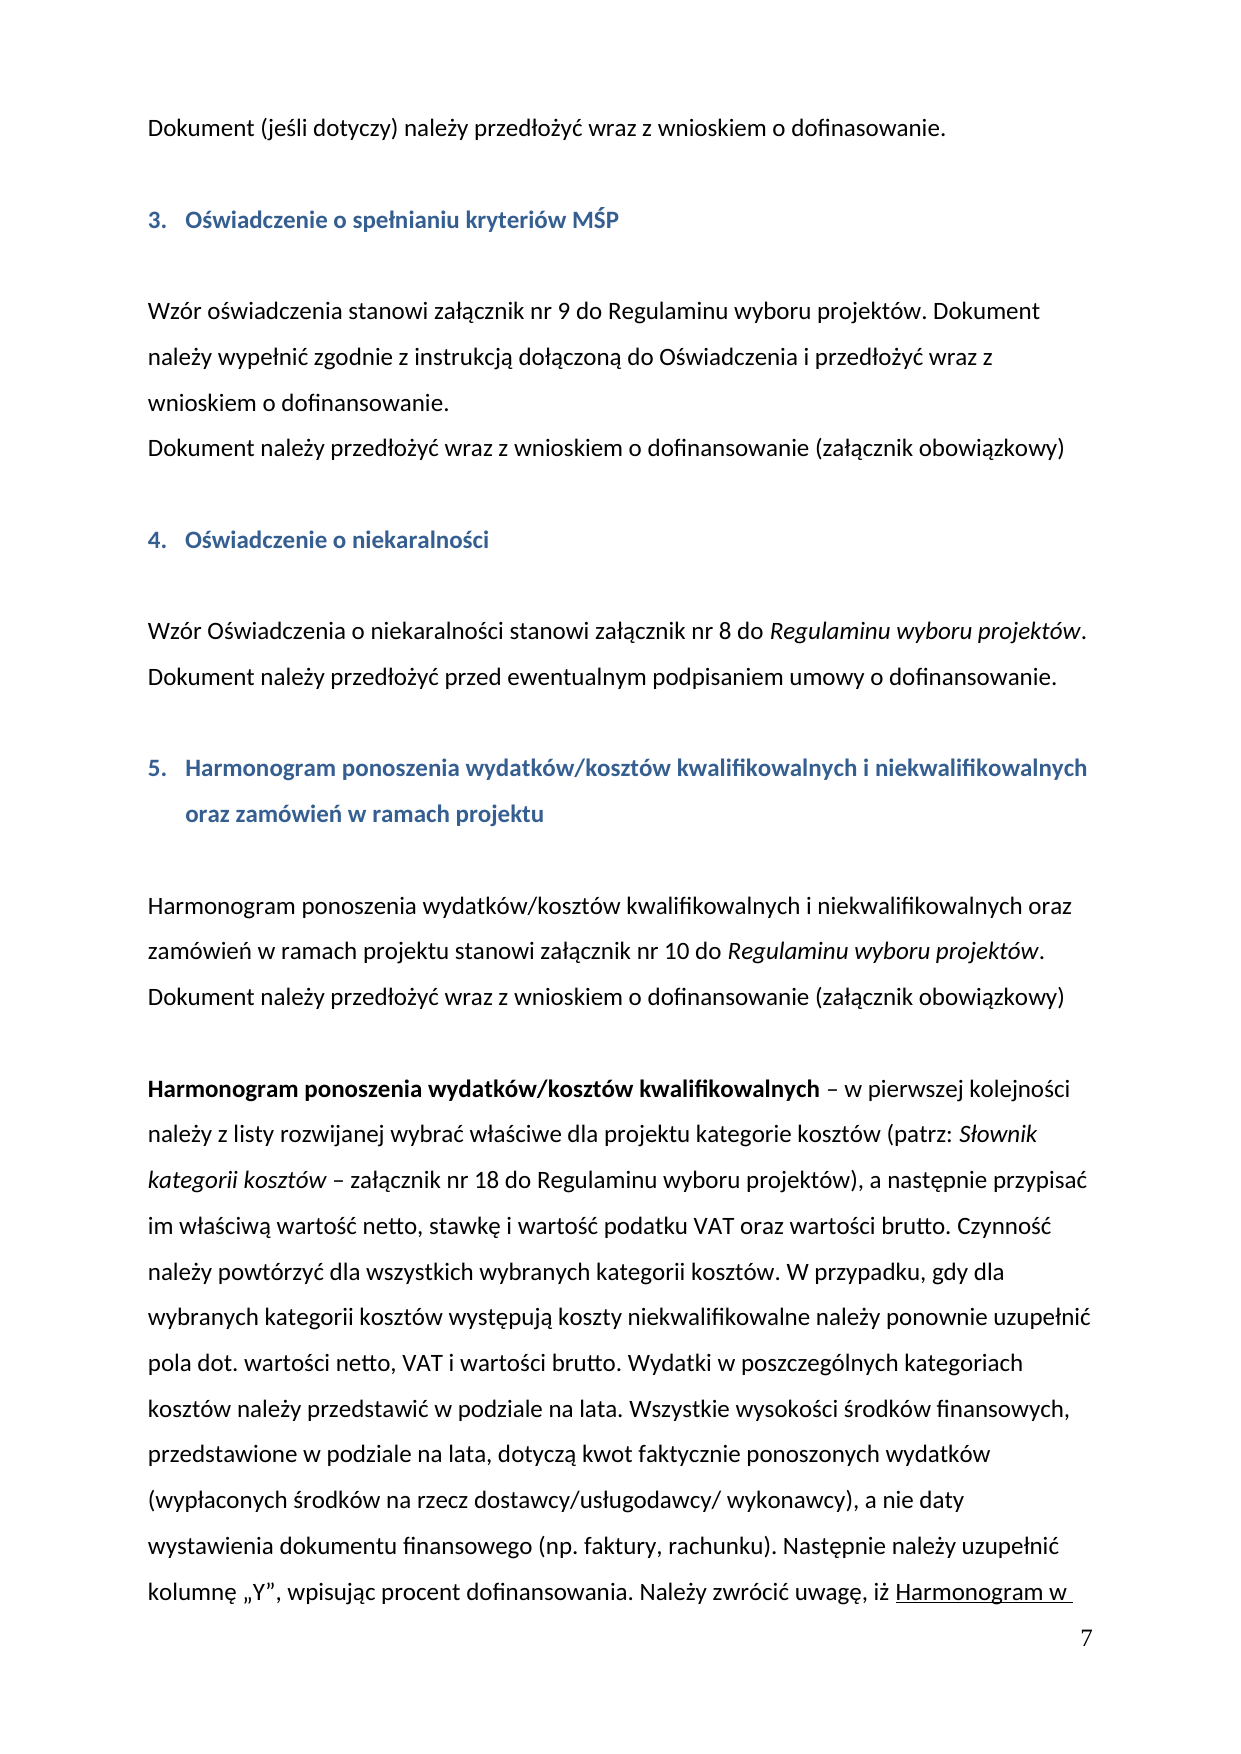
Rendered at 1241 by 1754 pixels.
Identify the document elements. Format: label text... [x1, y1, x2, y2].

text Dokument należy przedłożyć wraz z wnioskiem o dofinansowanie (załącznik obowiązkowy) [148, 981, 1093, 1012]
text Wzór Oświadczenia o niekaralności stanowi załącznik nr 8 do Regulaminu wyboru projektów. [148, 615, 1093, 646]
text Harmonogram ponoszenia wydatków/kosztów kwalifikowalnych i niekwalifikowalnych oraz zamówień w ramach projektu stanowi załącznik nr 10 do Regulaminu wyboru projektów. [148, 890, 1093, 966]
text Dokument (jeśli dotyczy) należy przedłożyć wraz z wnioskiem o dofinasowanie. [148, 112, 1093, 143]
subtitle Oświadczenie o spełnianiu kryteriów MŚP [148, 204, 1093, 234]
subtitle Oświadczenie o niekaralności [148, 524, 1093, 554]
text Dokument należy przedłożyć przed ewentualnym podpisaniem umowy o dofinansowanie. [148, 661, 1093, 692]
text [148, 1073, 1093, 1606]
text Dokument należy przedłożyć wraz z wnioskiem o dofinansowanie (załącznik obowiązkowy) [148, 432, 1093, 463]
text Wzór oświadczenia stanowi załącznik nr 9 do Regulaminu wyboru projektów. Dokument należy wypełnić zgodnie z instrukcją dołączoną do Oświadczenia i przedłożyć wraz z wnioskiem o dofinansowanie. [148, 295, 1093, 417]
subtitle Harmonogram ponoszenia wydatków/kosztów kwalifikowalnych i niekwalifikowalnych oraz zamówień w ramach projektu [148, 753, 1093, 829]
